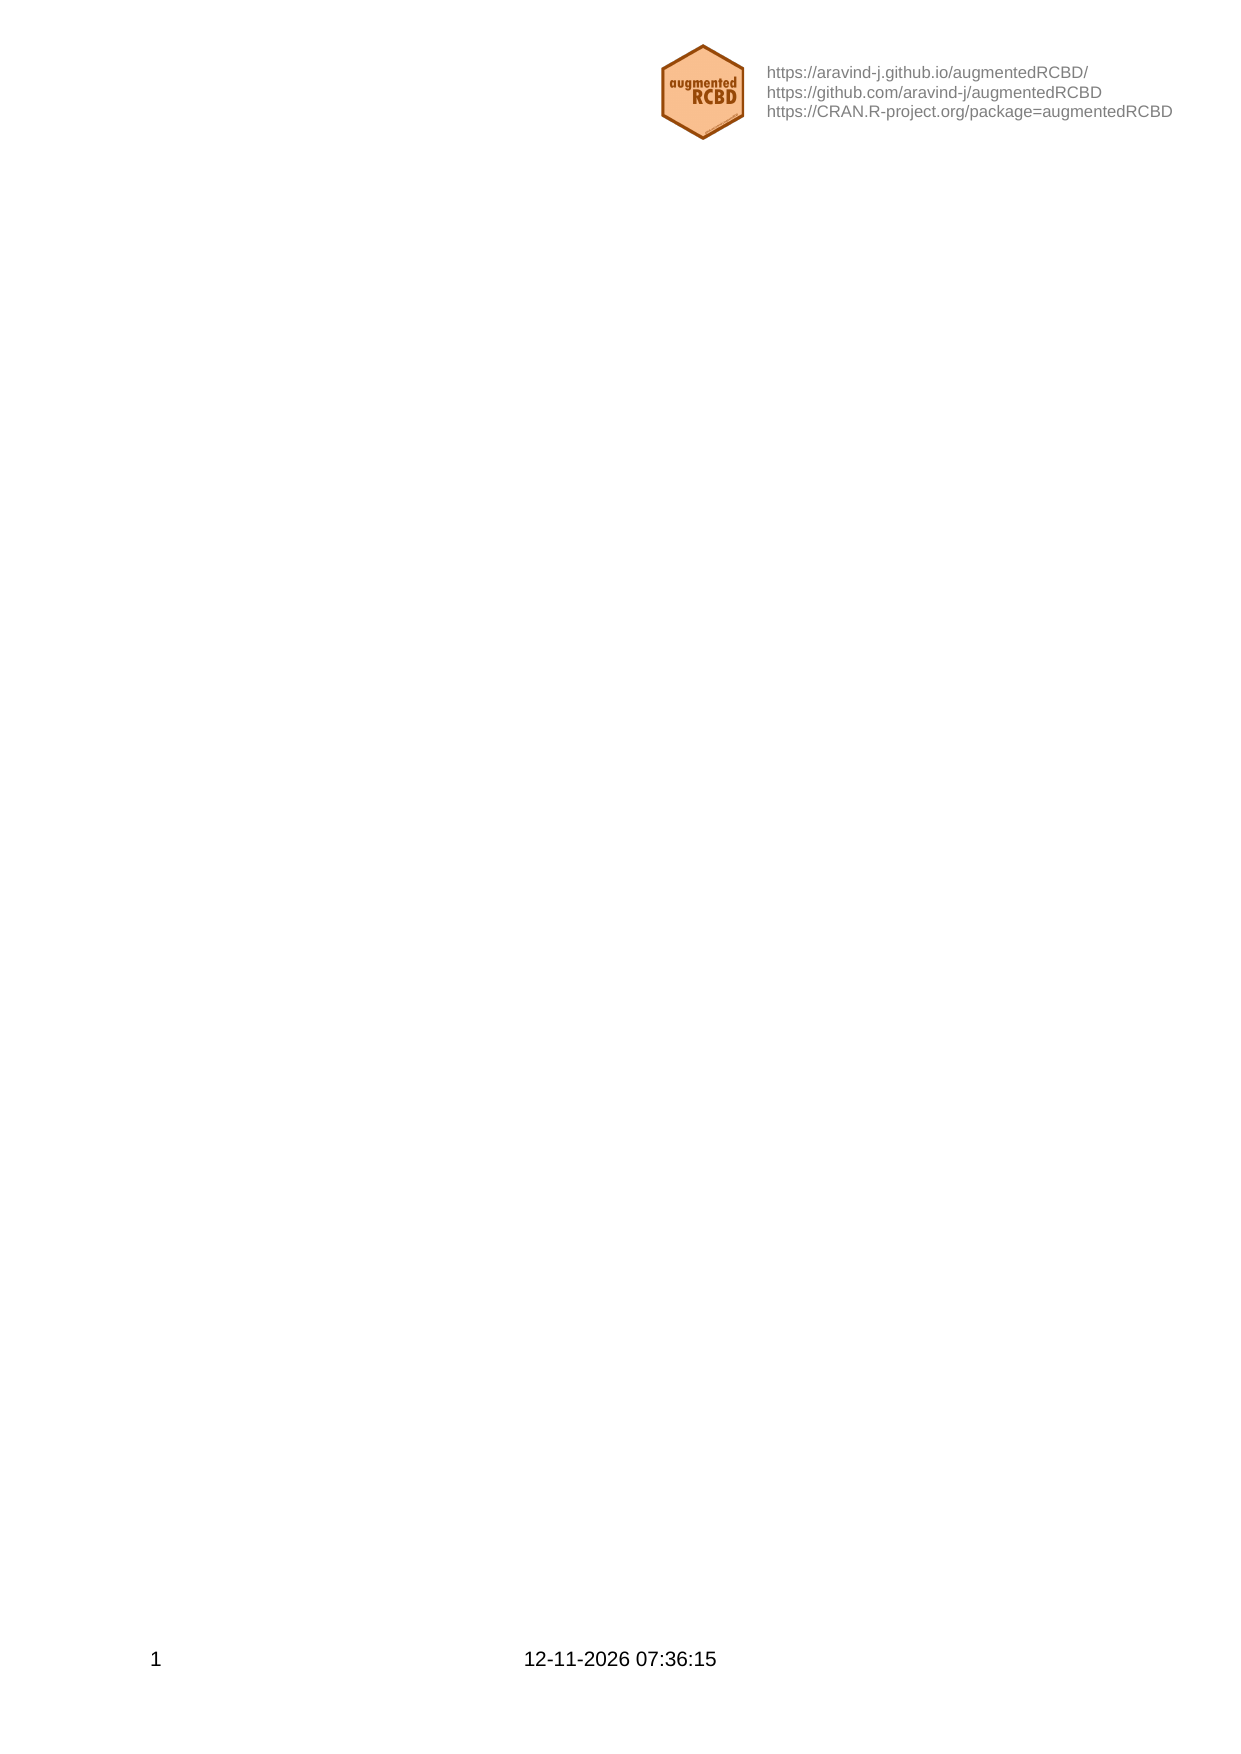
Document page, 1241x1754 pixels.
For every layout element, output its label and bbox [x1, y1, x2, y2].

picture [661, 44, 745, 140]
